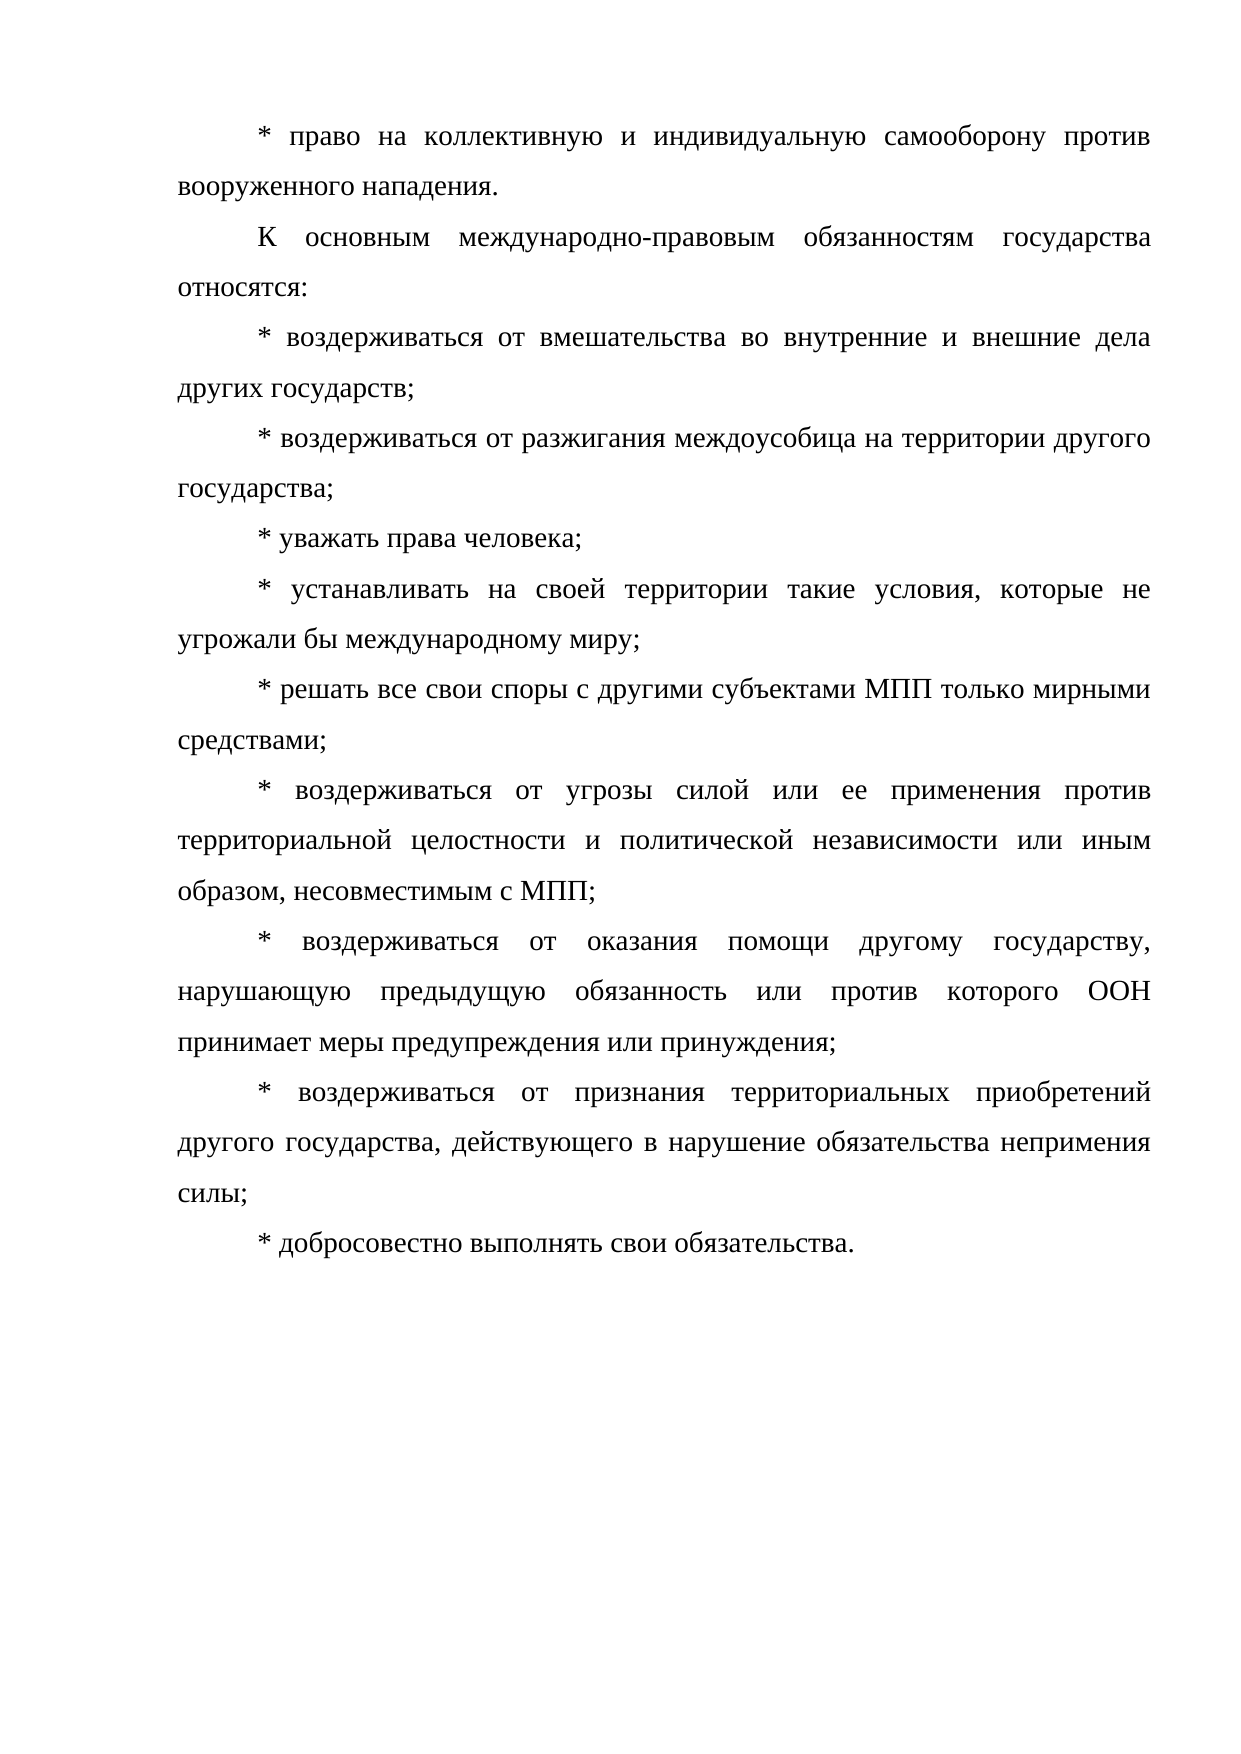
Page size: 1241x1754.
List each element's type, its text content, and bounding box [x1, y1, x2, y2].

text * уважать права человека; [177, 521, 1152, 554]
text * воздерживаться от угрозы силой или ее применения против территориальной целостности и политической независимости или иным образом, несовместимым с МПП; [177, 772, 1152, 906]
text * устанавливать на своей территории такие условия, которые не угрожали бы международному миру; [177, 571, 1152, 655]
text * воздерживаться от оказания помощи другому государству, нарушающую предыдущую обязанность или против которого ООН принимает меры предупреждения или принуждения; [177, 923, 1152, 1057]
text К основным международно-правовым обязанностям государства относятся: [177, 219, 1152, 303]
text * право на коллективную и индивидуальную самооборону против вооруженного нападения. [177, 118, 1152, 202]
text * воздерживаться от признания территориальных приобретений другого государства, действующего в нарушение обязательства непримения силы; [177, 1074, 1152, 1208]
text * воздерживаться от вмешательства во внутренние и внешние дела других государств; [177, 319, 1152, 403]
text * добросовестно выполнять свои обязательства. [177, 1225, 1152, 1258]
text * решать все свои споры с другими субъектами МПП только мирными средствами; [177, 672, 1152, 755]
text * воздерживаться от разжигания междоусобица на территории другого государства; [177, 420, 1152, 504]
